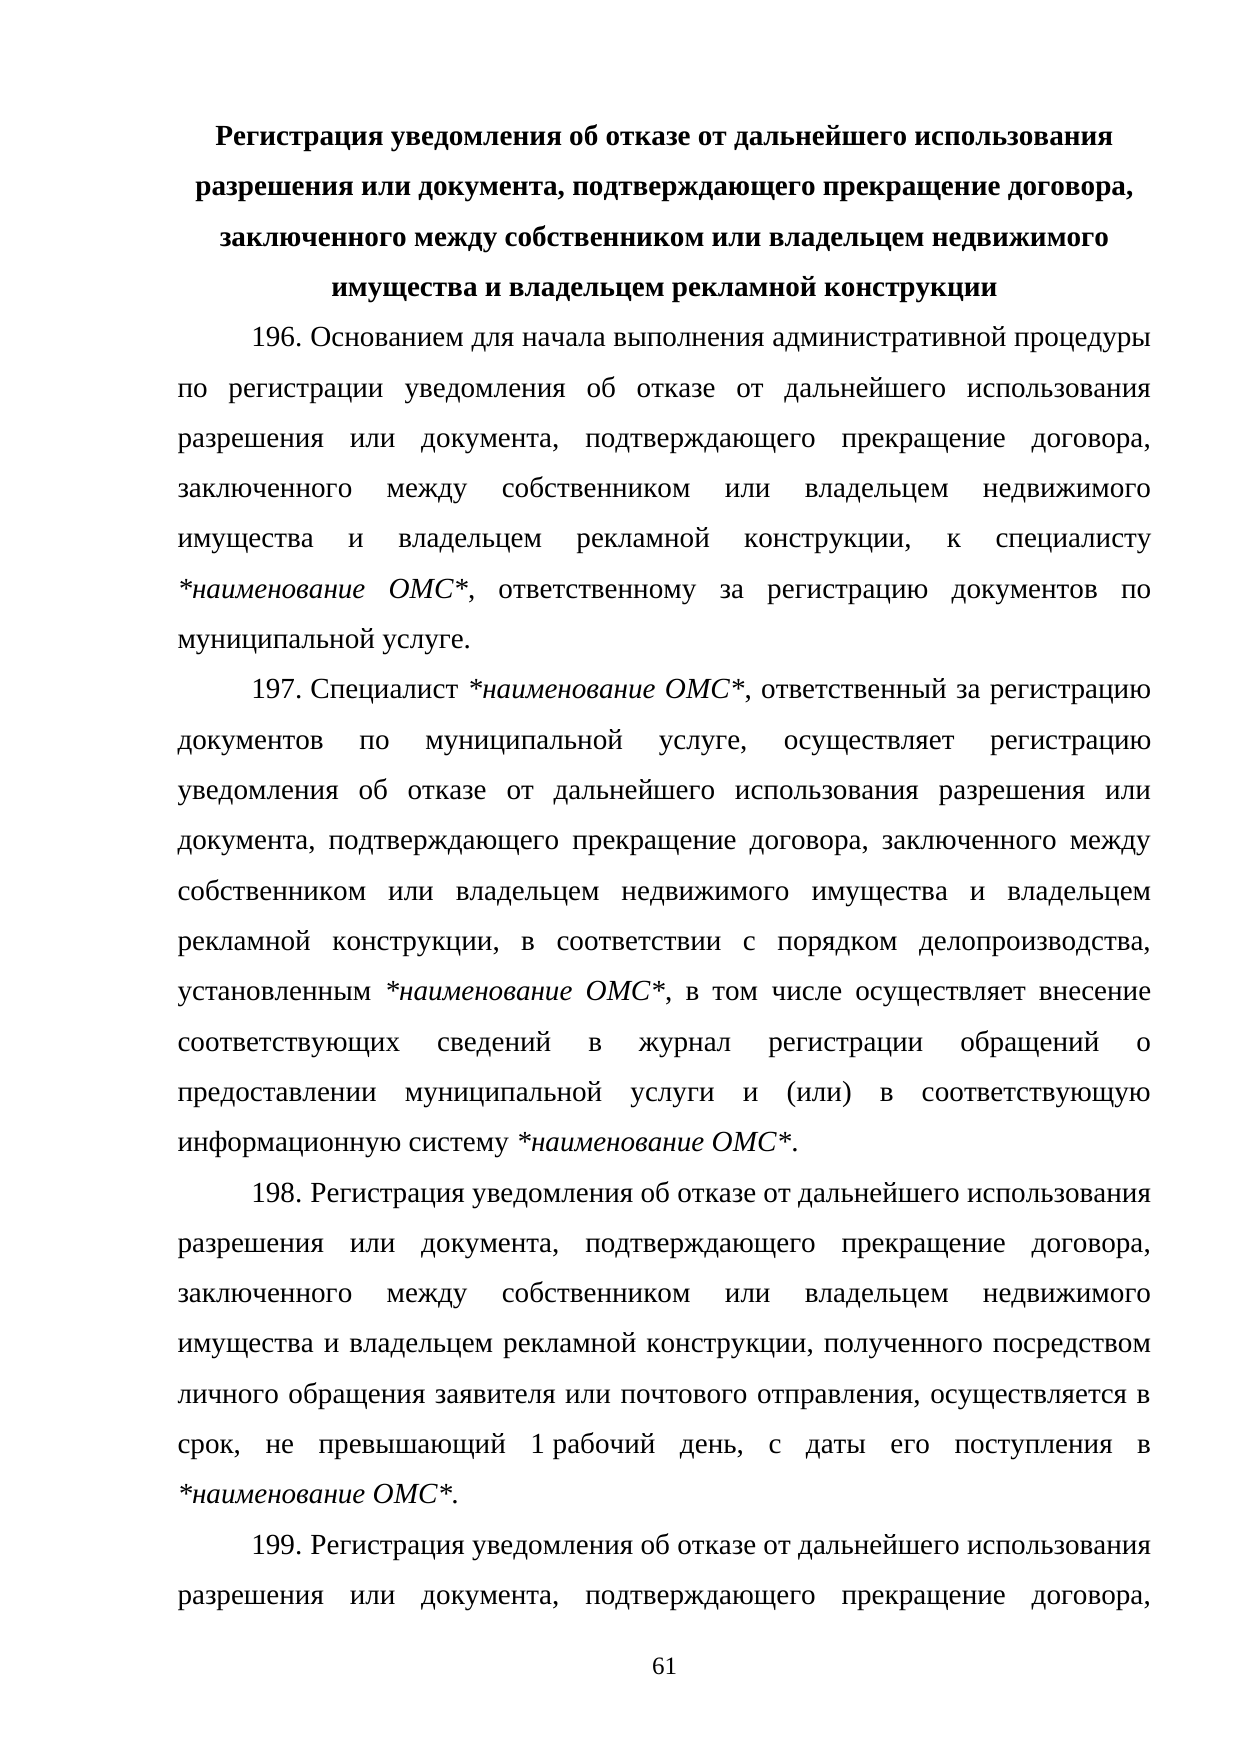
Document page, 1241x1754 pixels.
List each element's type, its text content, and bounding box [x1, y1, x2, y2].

text Регистрация уведомления об отказе от дальнейшего использования разрешения или документа, подтверждающего прекращение договора, заключенного между собственником или владельцем недвижимого имущества и владельцем рекламной конструкции [177, 118, 1152, 303]
list Специалист *наименование ОМС*, ответственный за регистрацию документов по муниципальной услуге, осуществляет регистрацию уведомления об отказе от дальнейшего использования разрешения или документа, подтверждающего прекращение договора, заключенного между собственником или владельцем недвижимого имущества и владельцем рекламной конструкции, в соответствии с порядком делопроизводства, установленным *наименование ОМС*, в том числе осуществляет внесение соответствующих сведений в журнал регистрации обращений о предоставлении муниципальной услуги и (или) в соответствующую информационную систему *наименование ОМС*. [177, 672, 1152, 1158]
list Основанием для начала выполнения административной процедуры по регистрации уведомления об отказе от дальнейшего использования разрешения или документа, подтверждающего прекращение договора, заключенного между собственником или владельцем недвижимого имущества и владельцем рекламной конструкции, к специалисту *наименование ОМС*, ответственному за регистрацию документов по муниципальной услуге. [177, 319, 1152, 655]
list Регистрация уведомления об отказе от дальнейшего использования разрешения или документа, подтверждающего прекращение договора, заключенного между собственником или владельцем недвижимого имущества и владельцем рекламной конструкции, полученного посредством личного обращения заявителя или почтового отправления, осуществляется в срок, не превышающий 1 рабочий день, с даты его поступления в *наименование ОМС*. [177, 1175, 1152, 1510]
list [177, 1527, 1152, 1611]
